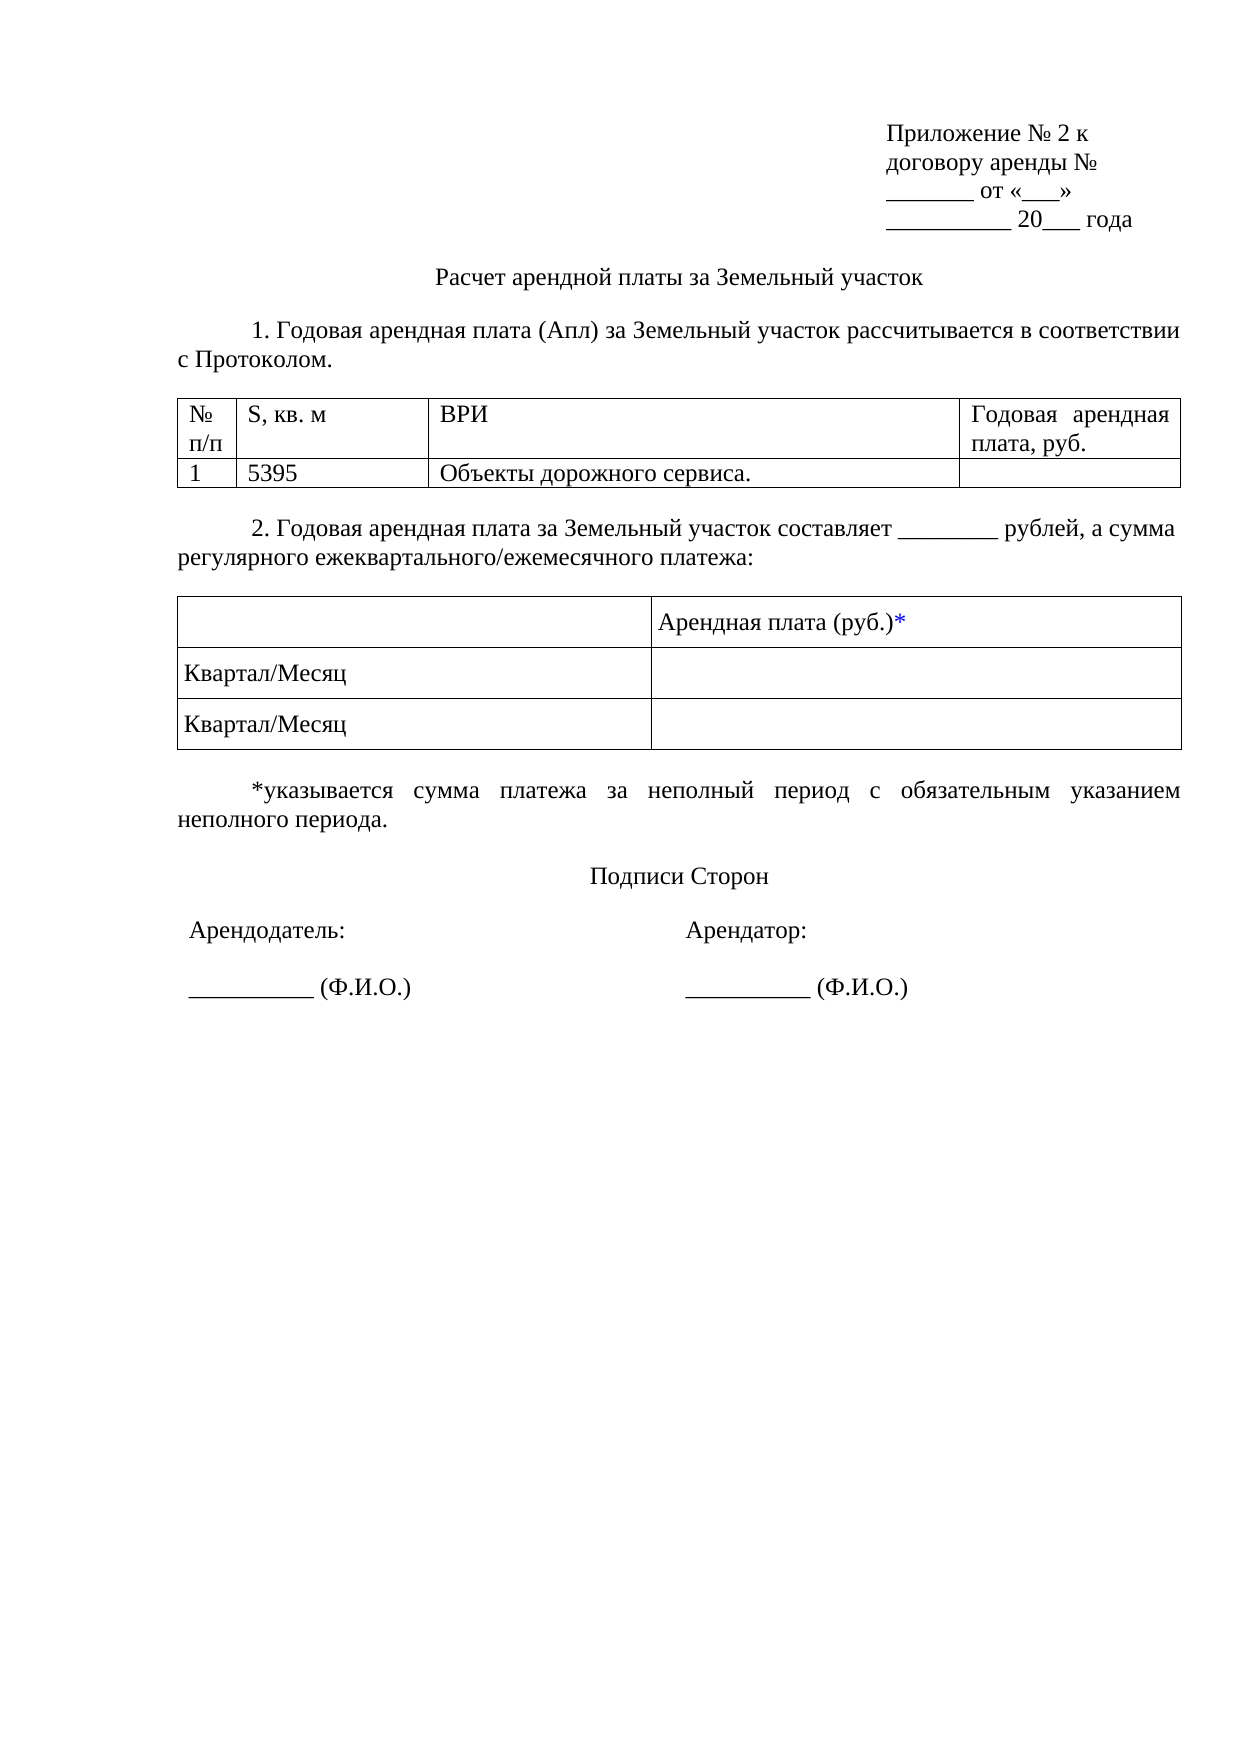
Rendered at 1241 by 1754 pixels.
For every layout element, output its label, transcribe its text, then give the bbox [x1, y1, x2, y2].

text Расчет арендной платы за Земельный участок [177, 262, 1181, 291]
table_header Годовая арендная плата, руб. [960, 399, 1180, 457]
text *указывается сумма платежа за неполный период с обязательным указанием неполного периода. [177, 775, 1181, 832]
table_cell [652, 699, 1181, 749]
table_cell Объекты дорожного сервиса. [429, 459, 959, 487]
text 2. Годовая арендная плата за Земельный участок составляет ________ рублей, а сумма регулярного ежеквартального/ежемесячного платежа: [177, 513, 1181, 571]
table_cell [960, 459, 1180, 487]
table_cell 5395 [237, 459, 428, 487]
text 1. Годовая арендная плата (Апл) за Земельный участок рассчитывается в соответствии с Протоколом. [177, 316, 1181, 373]
table_cell Квартал/Месяц [178, 648, 651, 698]
table_header № п/п [178, 399, 236, 457]
table_header Арендодатель: [177, 915, 674, 972]
table_header Арендатор: [674, 915, 1171, 972]
table_header S, кв. м [237, 399, 428, 457]
table_header [178, 597, 651, 647]
text Приложение № 2 к договору аренды № _______ от «___» __________ 20___ года [886, 118, 1181, 233]
table_header Арендная плата (руб.)* [652, 597, 1181, 647]
table_cell [652, 648, 1181, 698]
table_cell Квартал/Месяц [178, 699, 651, 749]
table_cell __________ (Ф.И.О.) [177, 973, 674, 1001]
table_header ВРИ [429, 399, 959, 457]
table_cell __________ (Ф.И.О.) [674, 973, 1171, 1001]
text Подписи Сторон [177, 861, 1181, 890]
table_cell 1 [178, 459, 236, 487]
